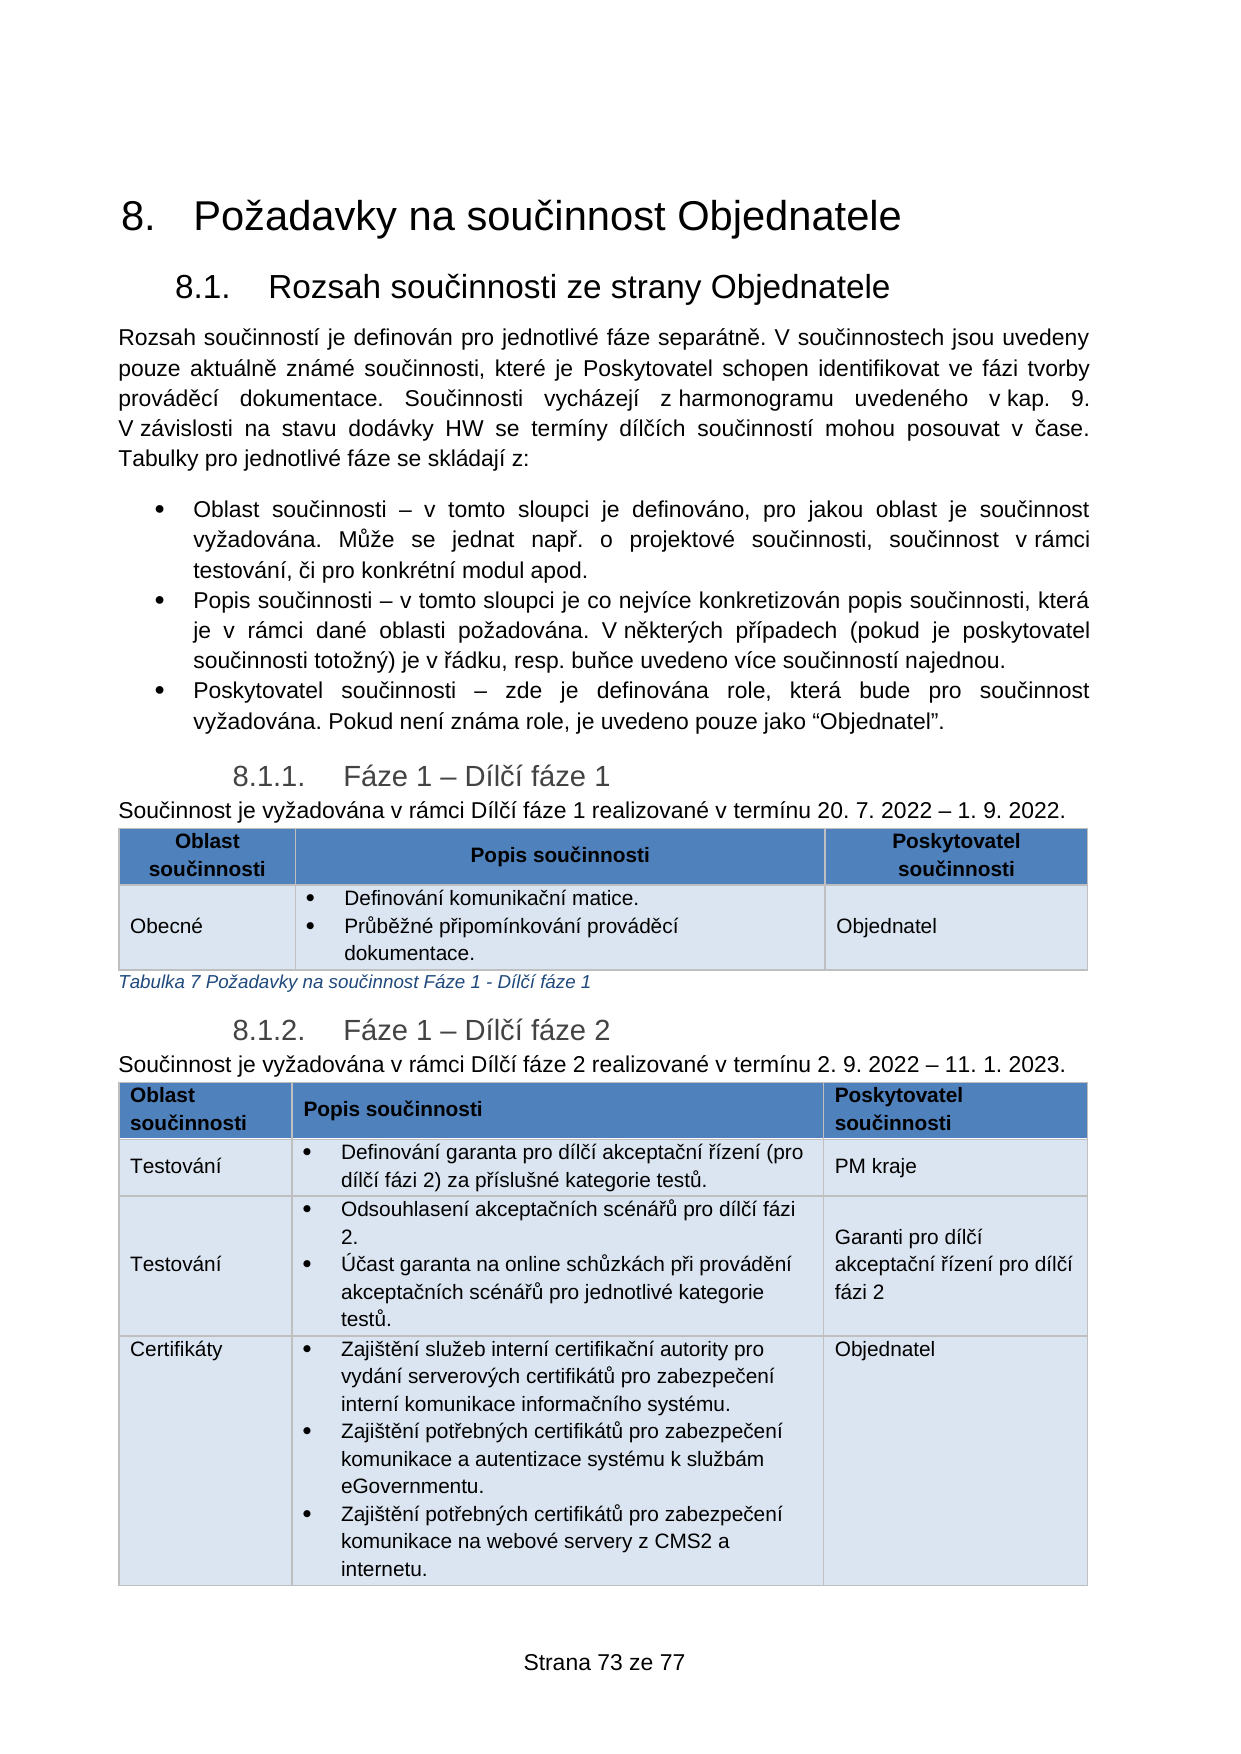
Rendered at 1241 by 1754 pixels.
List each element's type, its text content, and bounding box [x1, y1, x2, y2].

table_header Popis součinnosti [293, 1083, 823, 1138]
list Oblast součinnosti – v tomto sloupci je definováno, pro jakou oblast je součinnost vyžadována. Může se jednat např. o projektové součinnosti, součinnost v rámci testování, či pro konkrétní modul apod. [156, 496, 1090, 583]
table_cell Obecné [120, 886, 295, 969]
table_cell Objednatel [824, 1337, 1087, 1585]
table_header Oblast součinnosti [120, 1083, 291, 1138]
table_header Poskytovatel součinnosti [824, 1083, 1087, 1138]
subtitle Rozsah součinnosti ze strany Objednatele [231, 268, 1090, 306]
table_cell Odsouhlasení akceptačních scénářů pro dílčí fázi 2. Účast garanta na online schůzkách při provádění akceptačních scénářů pro jednotlivé kategorie testů. [293, 1197, 823, 1335]
table_header Popis součinnosti [296, 829, 824, 884]
table_cell Testování [120, 1140, 291, 1195]
table_cell Definování garanta pro dílčí akceptační řízení (pro dílčí fázi 2) za příslušné kategorie testů. [293, 1140, 823, 1195]
table_cell Certifikáty [120, 1337, 291, 1585]
table_header Oblast součinnosti [120, 829, 295, 884]
table_header Poskytovatel součinnosti [826, 829, 1087, 884]
text Tabulka 7 Požadavky na součinnost Fáze 1 - Dílčí fáze 1 [118, 970, 1090, 992]
table_cell Definování komunikační matice. Průběžné připomínkování prováděcí dokumentace. [296, 886, 824, 969]
list Poskytovatel součinnosti – zde je definována role, která bude pro součinnost vyžadována. Pokud není známa role, je uvedeno pouze jako “Objednatel”. [156, 677, 1090, 734]
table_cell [293, 1337, 823, 1585]
list Popis součinnosti – v tomto sloupci je co nejvíce konkretizován popis součinnosti, která je v rámci dané oblasti požadována. V některých případech (pokud je poskytovatel součinnosti totožný) je v řádku, resp. buňce uvedeno více součinností najednou. [156, 587, 1090, 673]
table_cell PM kraje [824, 1140, 1087, 1195]
table_cell Objednatel [826, 886, 1087, 969]
text Součinnost je vyžadována v rámci Dílčí fáze 2 realizované v termínu 2. 9. 2022 – 11. 1. 2023. [118, 1051, 1090, 1078]
table_cell Garanti pro dílčí akceptační řízení pro dílčí fázi 2 [824, 1197, 1087, 1335]
subtitle Požadavky na součinnost Objednatele [156, 192, 1090, 239]
subtitle Fáze 1 – Dílčí fáze 1 [306, 759, 1090, 792]
text Rozsah součinností je definován pro jednotlivé fáze separátně. V součinnostech jsou uvedeny pouze aktuálně známé součinnosti, které je Poskytovatel schopen identifikovat ve fázi tvorby prováděcí dokumentace. Součinnosti vycházejí z harmonogramu uvedeného v kap. 9. V závislosti na stavu dodávky HW se termíny dílčích součinností mohou posouvat v čase. Tabulky pro jednotlivé fáze se skládají z: [118, 324, 1090, 471]
text Součinnost je vyžadována v rámci Dílčí fáze 1 realizované v termínu 20. 7. 2022 – 1. 9. 2022. [118, 797, 1090, 823]
subtitle Fáze 1 – Dílčí fáze 2 [306, 1013, 1090, 1046]
table_cell Testování [120, 1197, 291, 1335]
